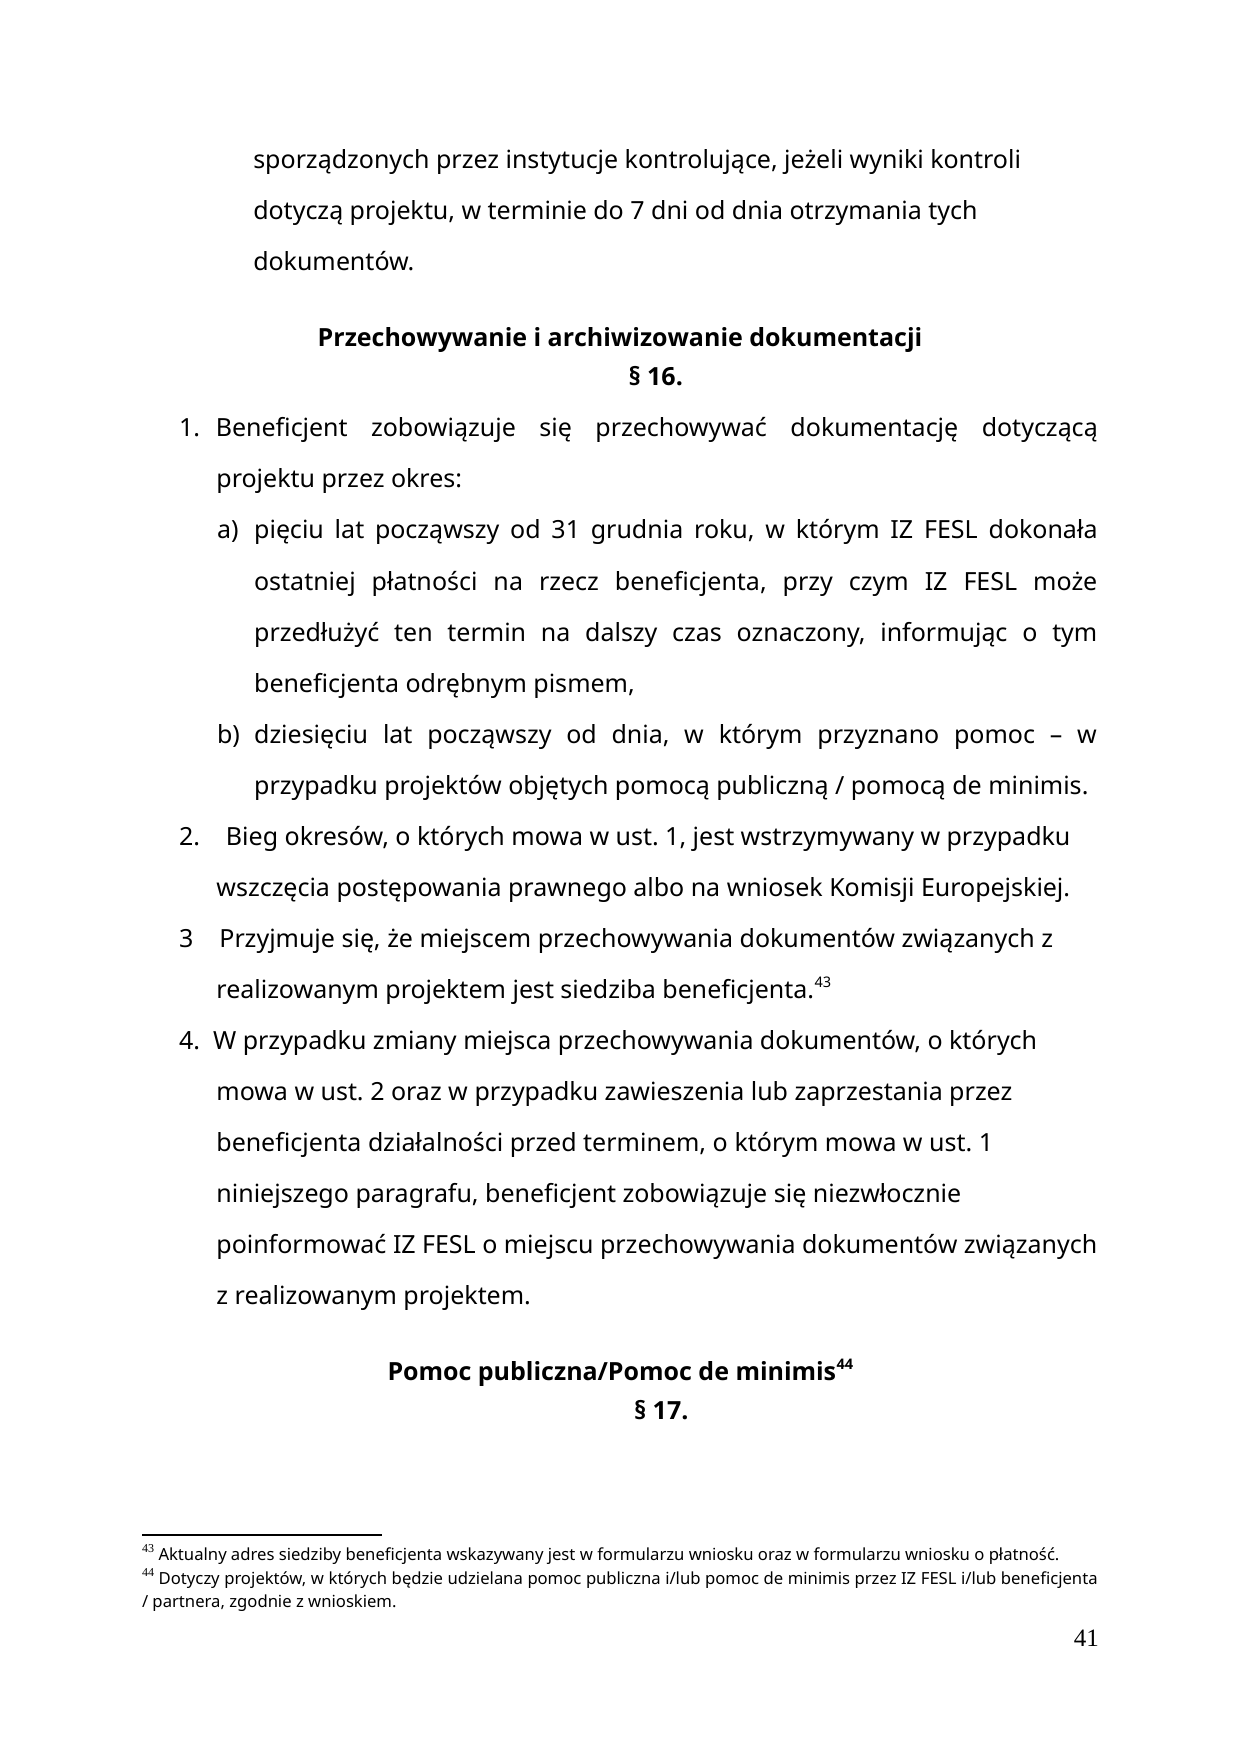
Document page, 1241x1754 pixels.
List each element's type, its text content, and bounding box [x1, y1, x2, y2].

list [216, 142, 1098, 278]
text Pomoc publiczna/Pomoc de minimis [142, 1354, 1098, 1388]
text § 16. [213, 359, 1098, 393]
text Przechowywanie i archiwizowanie dokumentacji [142, 320, 1098, 354]
text 4. W przypadku zmiany miejsca przechowywania dokumentów, o których mowa w ust. 2 oraz w przypadku zawieszenia lub zaprzestania przez beneficjenta działalności przed terminem, o którym mowa w ust. 1 niniejszego paragrafu, beneficjent zobowiązuje się niezwłocznie poinformować IZ FESL o miejscu przechowywania dokumentów związanych z realizowanym projektem. [179, 1023, 1098, 1312]
list Beneficjent zobowiązuje się przechowywać dokumentację dotyczącą projektu przez okres: [179, 410, 1098, 495]
list pięciu lat począwszy od 31 grudnia roku, w którym IZ FESL dokonała ostatniej płatności na rzecz beneficjenta, przy czym IZ FESL może przedłużyć ten termin na dalszy czas oznaczony, informując o tym beneficjenta odrębnym pismem, [217, 512, 1098, 699]
text 2. Bieg okresów, o których mowa w ust. 1, jest wstrzymywany w przypadku wszczęcia postępowania prawnego albo na wniosek Komisji Europejskiej. [179, 818, 1098, 903]
list dziesięciu lat począwszy od dnia, w którym przyznano pomoc – w przypadku projektów objętych pomocą publiczną / pomocą de minimis. [217, 716, 1098, 801]
text 3 Przyjmuje się, że miejscem przechowywania dokumentów związanych z realizowanym projektem jest siedziba beneficjenta. [179, 921, 1098, 1006]
text § 17. [224, 1393, 1098, 1427]
